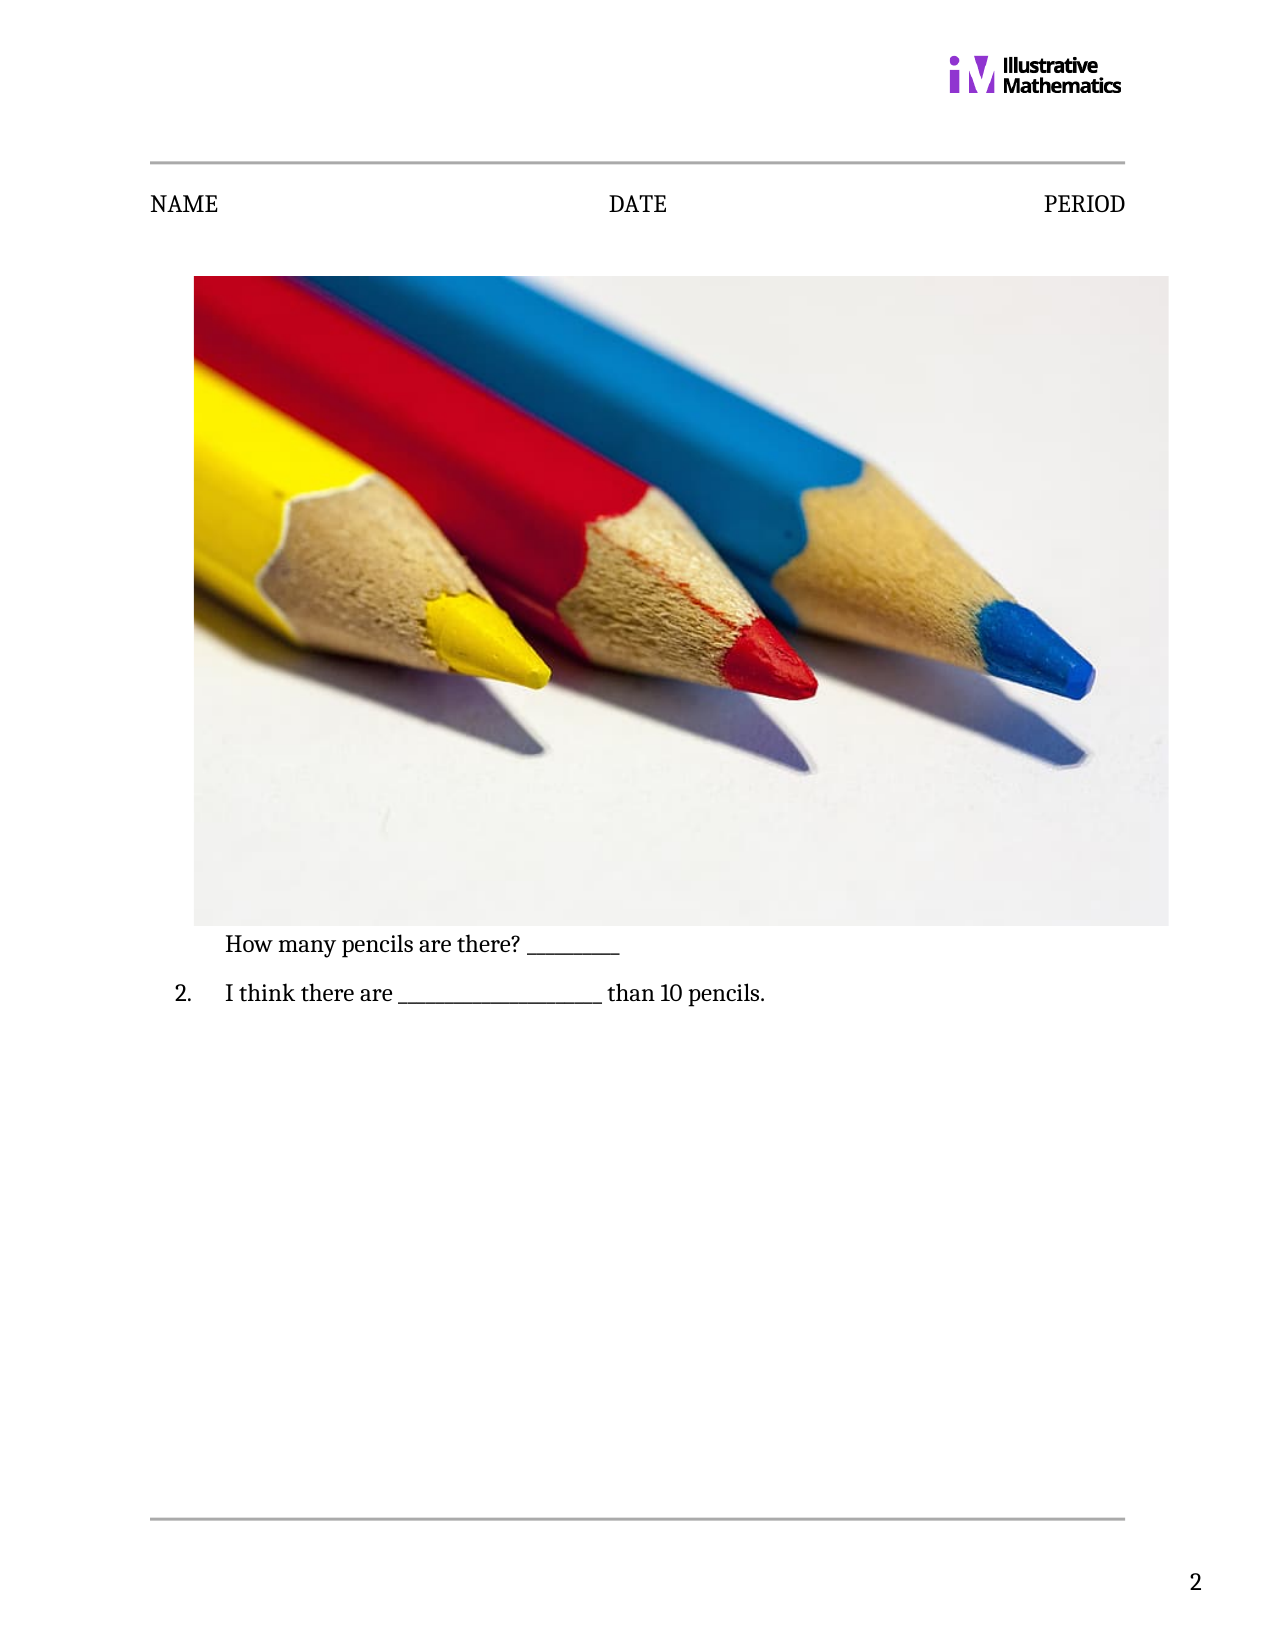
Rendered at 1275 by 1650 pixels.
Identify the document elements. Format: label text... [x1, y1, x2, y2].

picture [949, 55, 1121, 93]
picture [193, 276, 1169, 926]
list I think there are ______________________ than 10 pencils. [175, 979, 1125, 1008]
list How many pencils are there? __________ [175, 929, 1125, 958]
